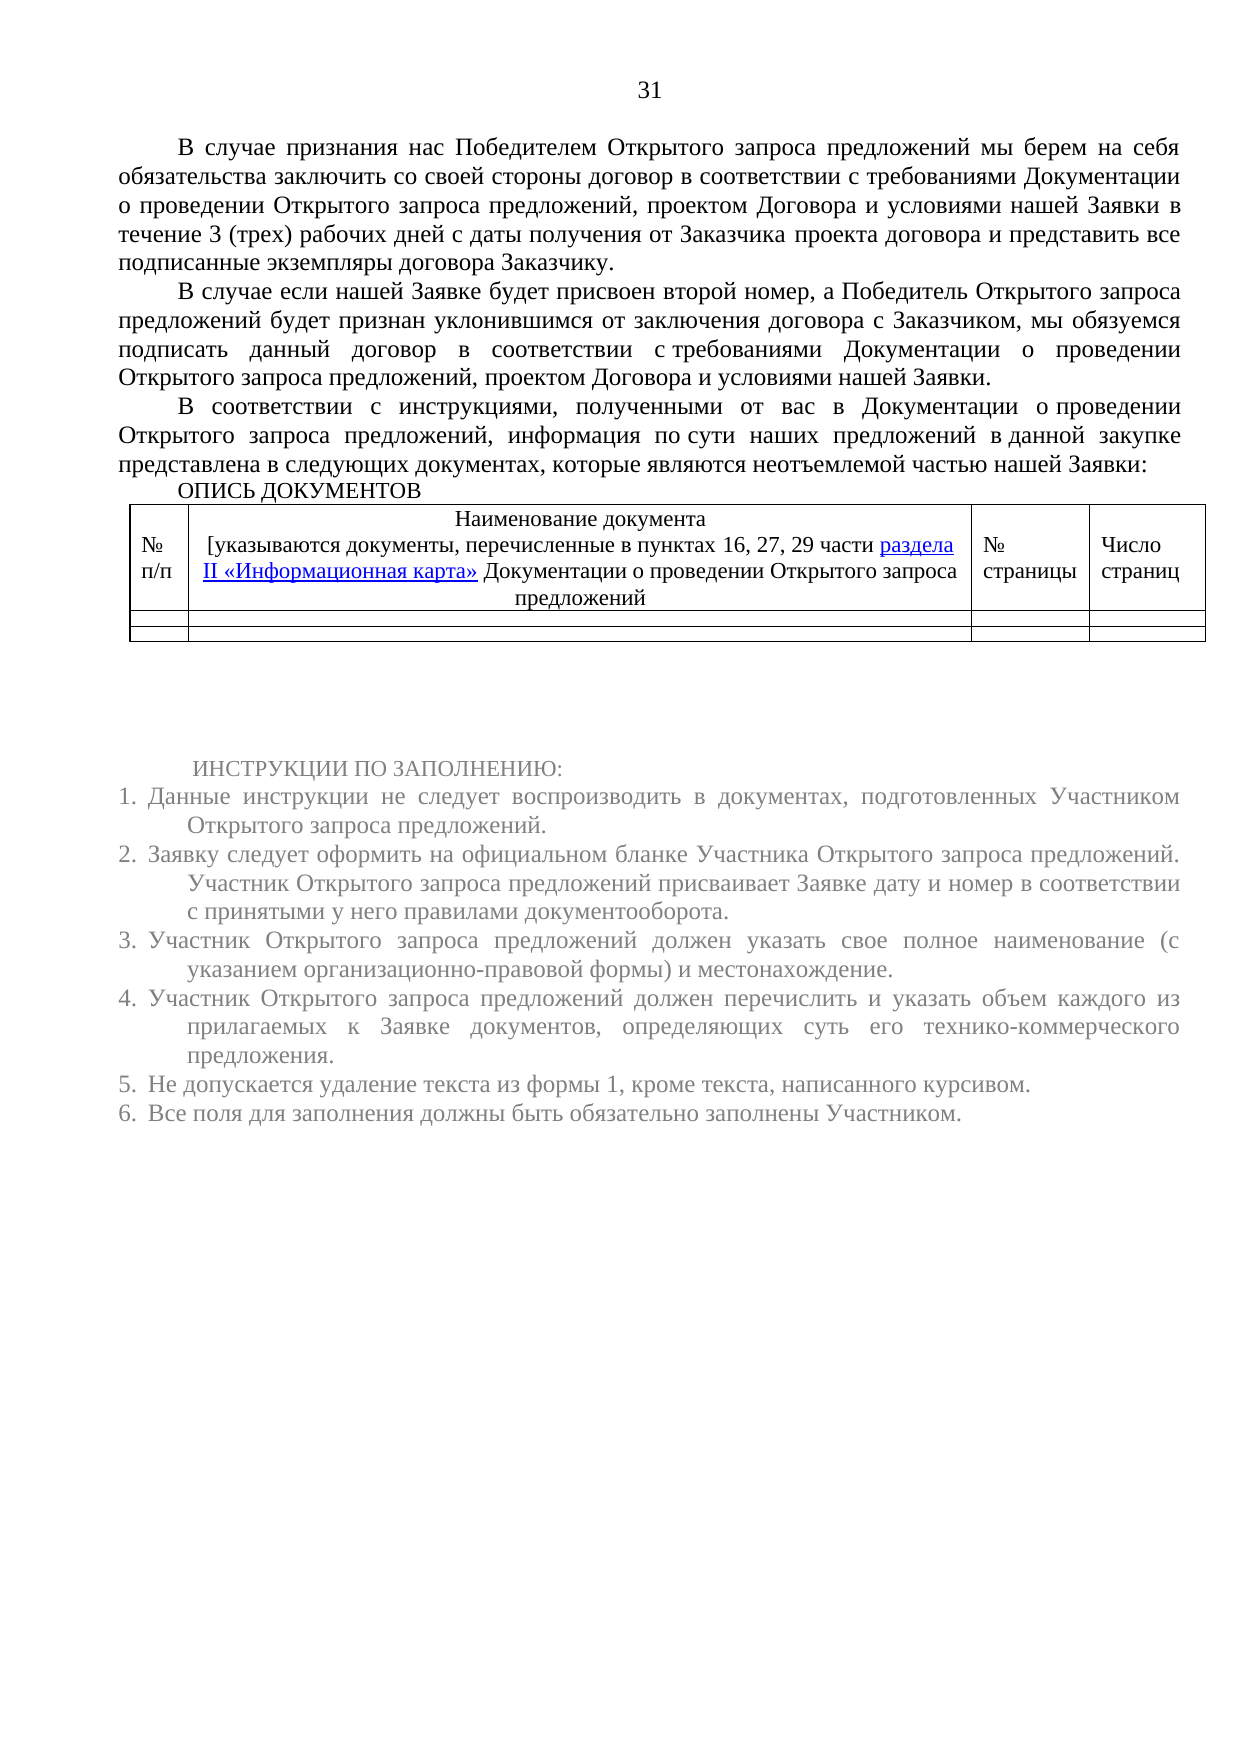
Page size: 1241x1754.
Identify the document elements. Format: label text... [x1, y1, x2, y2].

table_cell [189, 611, 971, 626]
table_cell [189, 627, 971, 641]
table_header № страницы [972, 505, 1089, 610]
list Не допускается удаление текста из формы 1, кроме текста, написанного курсивом. [118, 1069, 1181, 1098]
table_cell [131, 611, 188, 626]
text В случае если нашей Заявке будет присвоен второй номер, а Победитель Открытого запроса предложений будет признан уклонившимся от заключения договора с Заказчиком, мы обязуемся подписать данный договор в соответствии с требованиями Документации о проведении Открытого запроса предложений, проектом Договора и условиями нашей Заявки. [118, 276, 1181, 391]
text В случае признания нас Победителем Открытого запроса предложений мы берем на себя обязательства заключить со своей стороны договор в соответствии с требованиями Документации о проведении Открытого запроса предложений, проектом Договора и условиями нашей Заявки в течение 3 (трех) рабочих дней с даты получения от Заказчика проекта договора и представить все подписанные экземпляры договора Заказчику. [118, 132, 1181, 276]
table_cell [131, 627, 188, 641]
table_header Наименование документа [указываются документы, перечисленные в пунктах 16, 27, 29 части раздела II «Информационная карта» Документации о проведении Открытого запроса предложений [189, 505, 971, 610]
table_cell [972, 611, 1089, 626]
table_cell [1090, 611, 1205, 626]
list Участник Открытого запроса предложений должен перечислить и указать объем каждого из прилагаемых к Заявке документов, определяющих суть его технико-коммерческого предложения. [118, 983, 1181, 1069]
text ОПИСЬ ДОКУМЕНТОВ [118, 477, 1181, 504]
table_cell [1090, 627, 1205, 641]
text В соответствии с инструкциями, полученными от вас в Документации о проведении Открытого запроса предложений, информация по сути наших предложений в данной закупке представлена в следующих документах, которые являются неотъемлемой частью нашей Заявки: [118, 391, 1181, 477]
list Участник Открытого запроса предложений должен указать свое полное наименование (с указанием организационно-правовой формы) и местонахождение. [118, 925, 1181, 983]
table_header Число страниц [1090, 505, 1205, 610]
text ИНСТРУКЦИИ ПО ЗАПОЛНЕНИЮ: [118, 755, 1181, 781]
list Данные инструкции не следует воспроизводить в документах, подготовленных Участником Открытого запроса предложений. [118, 781, 1181, 839]
list Заявку следует оформить на официальном бланке Участника Открытого запроса предложений. Участник Открытого запроса предложений присваивает Заявке дату и номер в соответствии с принятыми у него правилами документооборота. [118, 839, 1181, 925]
table_header № п/п [131, 505, 188, 610]
table_cell [972, 627, 1089, 641]
list Все поля для заполнения должны быть обязательно заполнены Участником. [118, 1098, 1181, 1126]
